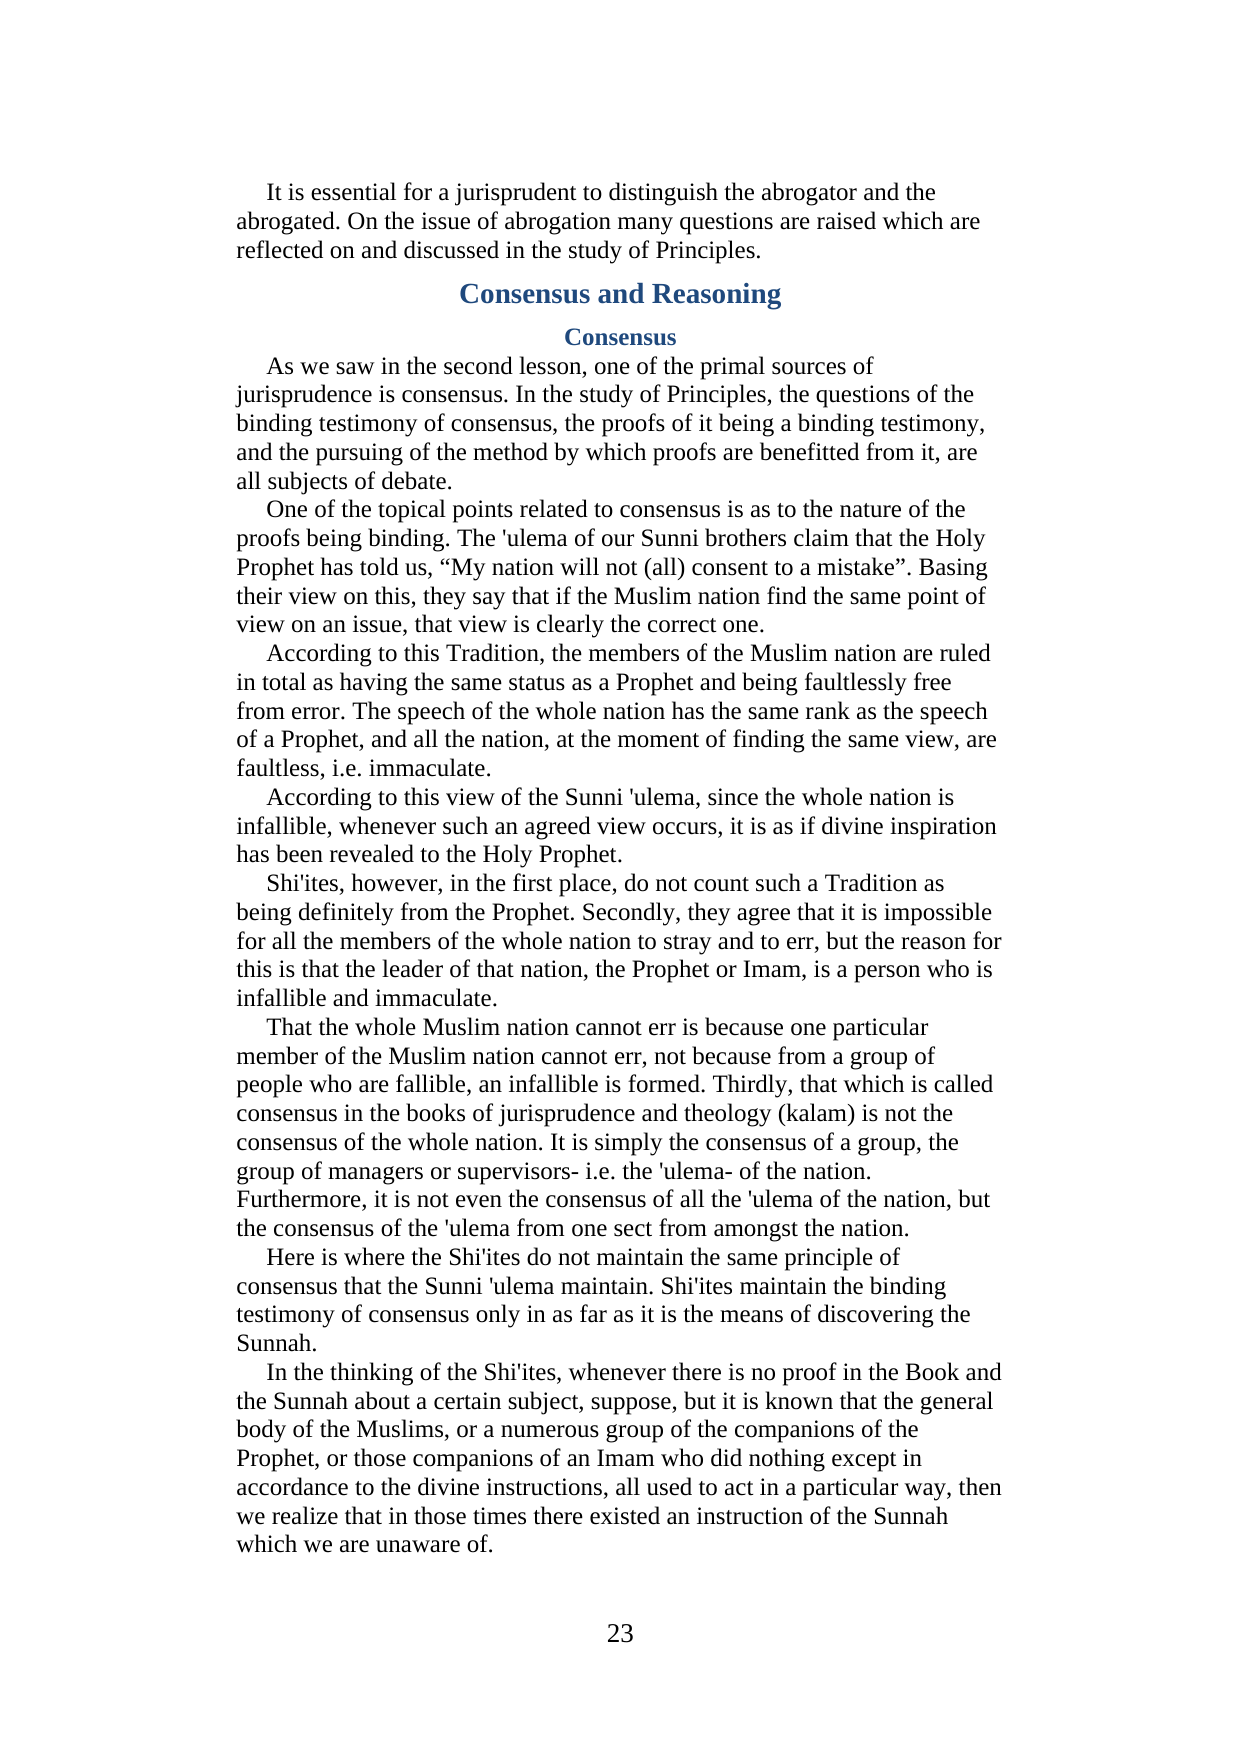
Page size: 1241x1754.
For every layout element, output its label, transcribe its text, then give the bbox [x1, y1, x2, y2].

text As we saw in the second lesson, one of the primal sources of jurisprudence is consensus. In the study of Principles, the questions of the binding testimony of consensus, the proofs of it being a binding testimony, and the pursuing of the method by which proofs are benefitted from it, are all subjects of debate. [236, 351, 1004, 494]
text That the whole Muslim nation cannot err is because one particular member of the Muslim nation cannot err, not because from a group of people who are fallible, an infallible is formed. Thirdly, that which is called consensus in the books of jurisprudence and theology (kalam) is not the consensus of the whole nation. It is simply the consensus of a group, the group of managers or supervisors- i.e. the 'ulema- of the nation. Furthermore, it is not even the consensus of all the 'ulema of the nation, but the consensus of the 'ulema from one sect from amongst the nation. [236, 1012, 1004, 1242]
text Shi'ites, however, in the first place, do not count such a Tradition as being definitely from the Prophet. Secondly, they agree that it is impossible for all the members of the whole nation to stray and to err, but the reason for this is that the leader of that nation, the Prophet or Imam, is a person who is infallible and immaculate. [236, 868, 1004, 1012]
subtitle Consensus [236, 322, 1004, 351]
text One of the topical points related to consensus is as to the nature of the proofs being binding. The 'ulema of our Sunni brothers claim that the Holy Prophet has told us, “My nation will not (all) consent to a mistake”. Basing their view on this, they say that if the Muslim nation find the same point of view on an issue, that view is clearly the correct one. [236, 494, 1004, 638]
text According to this Tradition, the members of the Muslim nation are ruled in total as having the same status as a Prophet and being faultlessly free from error. The speech of the whole nation has the same rank as the speech of a Prophet, and all the nation, at the moment of finding the same view, are faultless, i.e. immaculate. [236, 638, 1004, 782]
text It is essential for a jurisprudent to distinguish the abrogator and the abrogated. On the issue of abrogation many questions are raised which are reflected on and discussed in the study of Principles. [236, 177, 1004, 263]
text According to this view of the Sunni 'ulema, since the whole nation is infallible, whenever such an agreed view occurs, it is as if divine inspiration has been revealed to the Holy Prophet. [236, 782, 1004, 868]
text Here is where the Shi'ites do not maintain the same principle of consensus that the Sunni 'ulema maintain. Shi'ites maintain the binding testimony of consensus only in as far as it is the means of discovering the Sunnah. [236, 1242, 1004, 1357]
text In the thinking of the Shi'ites, whenever there is no proof in the Book and the Sunnah about a certain subject, suppose, but it is known that the general body of the Muslims, or a numerous group of the companions of the Prophet, or those companions of an Imam who did nothing except in accordance to the divine instructions, all used to act in a particular way, then we realize that in those times there existed an instruction of the Sunnah which we are unaware of. [236, 1357, 1004, 1558]
subtitle Consensus and Reasoning [236, 276, 1004, 309]
